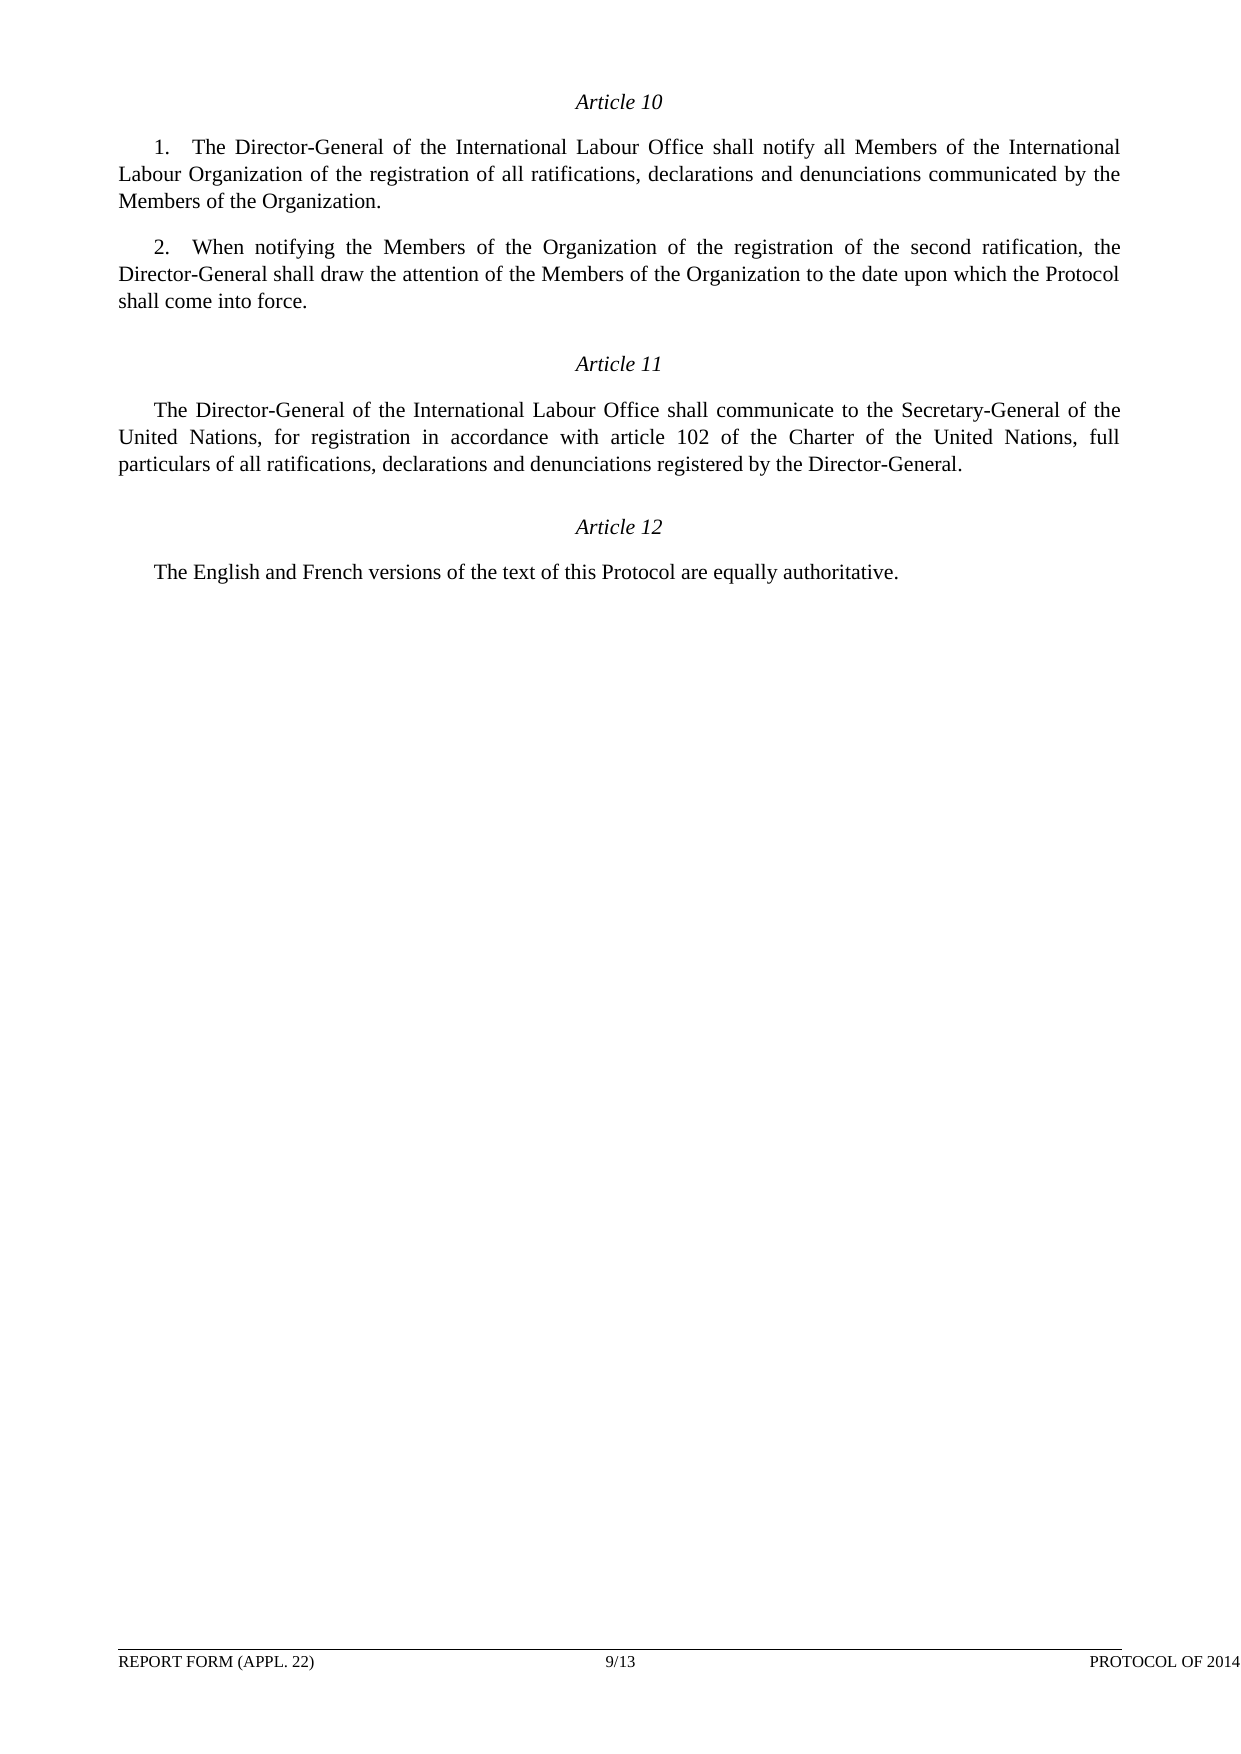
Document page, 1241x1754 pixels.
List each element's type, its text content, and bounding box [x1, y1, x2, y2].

text The Director-General of the International Labour Office shall communicate to the Secretary-General of the United Nations, for registration in accordance with article 102 of the Charter of the United Nations, full particulars of all ratifications, declarations and denunciations registered by the Director-General. [118, 395, 1122, 477]
text The English and French versions of the text of this Protocol are equally authoritative. [118, 558, 1122, 585]
text 1. The Director-General of the International Labour Office shall notify all Members of the International Labour Organization of the registration of all ratifications, declarations and denunciations communicated by the Members of the Organization. [118, 133, 1122, 214]
text Article 10 [118, 89, 1122, 114]
text 2. When notifying the Members of the Organization of the registration of the second ratification, the Director-General shall draw the attention of the Members of the Organization to the date upon which the Protocol shall come into force. [118, 233, 1122, 314]
text Article 12 [118, 514, 1122, 539]
text Article 11 [118, 351, 1122, 377]
